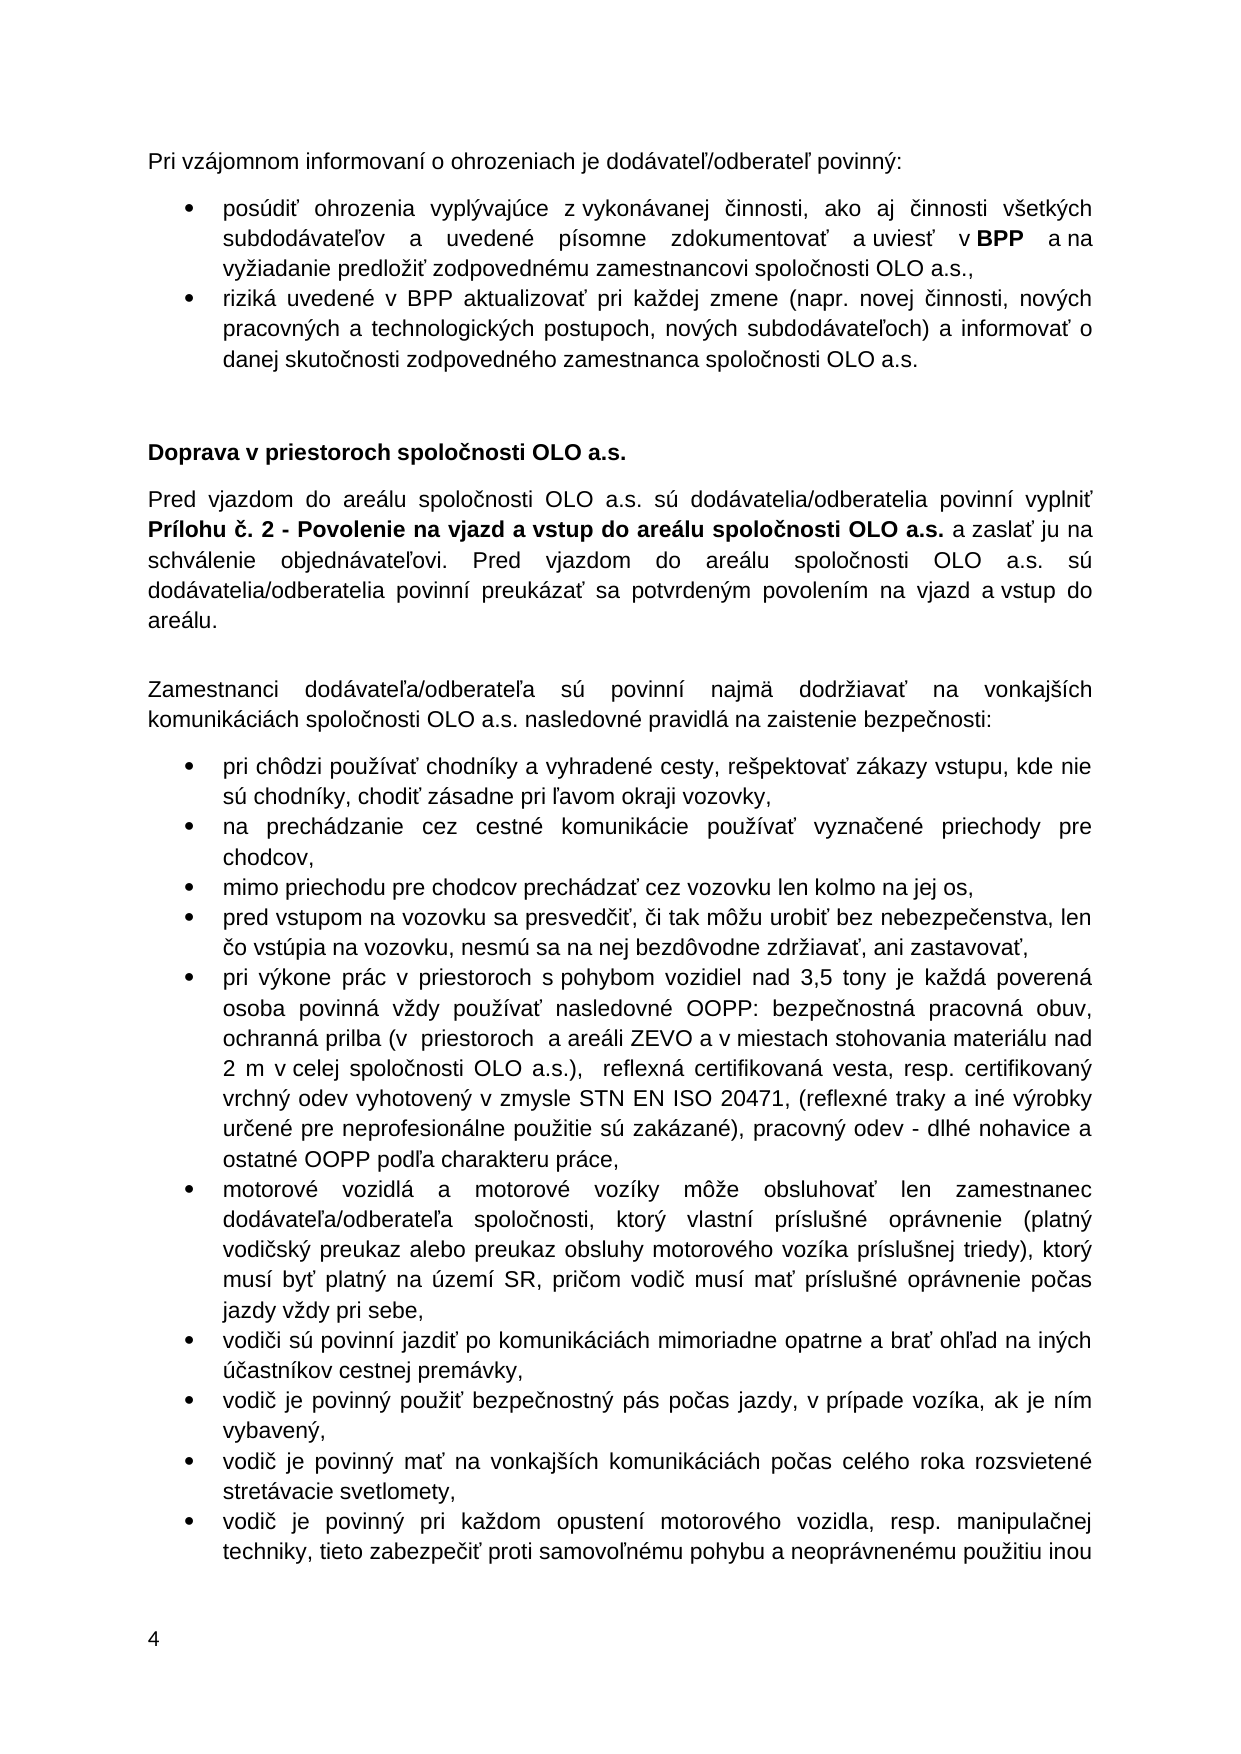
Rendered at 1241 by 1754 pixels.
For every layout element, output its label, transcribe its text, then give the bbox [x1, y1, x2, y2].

list na prechádzanie cez cestné komunikácie používať vyznačené priechody pre chodcov, [185, 813, 1093, 870]
text Doprava v priestoroch spoločnosti OLO a.s. [148, 439, 1093, 466]
list vodič je povinný mať na vonkajších komunikáciách počas celého roka rozsvietené stretávacie svetlomety, [185, 1448, 1093, 1504]
text Zamestnanci dodávateľa/odberateľa sú povinní najmä dodržiavať na vonkajších komunikáciách spoločnosti OLO a.s. nasledovné pravidlá na zaistenie bezpečnosti: [148, 676, 1093, 732]
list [185, 1508, 1093, 1564]
list mimo priechodu pre chodcov prechádzať cez vozovku len kolmo na jej os, [185, 874, 1093, 900]
list pred vstupom na vozovku sa presvedčiť, či tak môžu urobiť bez nebezpečenstva, len čo vstúpia na vozovku, nesmú sa na nej bezdôvodne zdržiavať, ani zastavovať, [185, 904, 1093, 960]
text Pred vjazdom do areálu spoločnosti OLO a.s. sú dodávatelia/odberatelia povinní vyplniť Prílohu č. 2 - Povolenie na vjazd a vstup do areálu spoločnosti OLO a.s. a zaslať ju na schválenie objednávateľovi. Pred vjazdom do areálu spoločnosti OLO a.s. sú dodávatelia/odberatelia povinní preukázať sa potvrdeným povolením na vjazd a vstup do areálu. [148, 486, 1093, 633]
list vodiči sú povinní jazdiť po komunikáciách mimoriadne opatrne a brať ohľad na iných účastníkov cestnej premávky, [185, 1327, 1093, 1383]
list vodič je povinný použiť bezpečnostný pás počas jazdy, v prípade vozíka, ak je ním vybavený, [185, 1387, 1093, 1444]
list pri výkone prác v priestoroch s pohybom vozidiel nad 3,5 tony je každá poverená osoba povinná vždy používať nasledovné OOPP: bezpečnostná pracovná obuv, ochranná prilba (v priestoroch a areáli ZEVO a v miestach stohovania materiálu nad 2 m v celej spoločnosti OLO a.s.), reflexná certifikovaná vesta, resp. certifikovaný vrchný odev vyhotovený v zmysle STN EN ISO 20471, (reflexné traky a iné výrobky určené pre neprofesionálne použitie sú zakázané), pracovný odev - dlhé nohavice a ostatné OOPP podľa charakteru práce, [185, 964, 1093, 1172]
list riziká uvedené v BPP aktualizovať pri každej zmene (napr. novej činnosti, nových pracovných a technologických postupoch, nových subdodávateľoch) a informovať o danej skutočnosti zodpovedného zamestnanca spoločnosti OLO a.s. [185, 285, 1093, 372]
list pri chôdzi používať chodníky a vyhradené cesty, rešpektovať zákazy vstupu, kde nie sú chodníky, chodiť zásadne pri ľavom okraji vozovky, [185, 753, 1093, 809]
text Pri vzájomnom informovaní o ohrozeniach je dodávateľ/odberateľ povinný: [148, 148, 1093, 174]
list motorové vozidlá a motorové vozíky môže obsluhovať len zamestnanec dodávateľa/odberateľa spoločnosti, ktorý vlastní príslušné oprávnenie (platný vodičský preukaz alebo preukaz obsluhy motorového vozíka príslušnej triedy), ktorý musí byť platný na území SR, pričom vodič musí mať príslušné oprávnenie počas jazdy vždy pri sebe, [185, 1176, 1093, 1323]
list posúdiť ohrozenia vyplývajúce z vykonávanej činnosti, ako aj činnosti všetkých subdodávateľov a uvedené písomne zdokumentovať a uviesť v BPP a na vyžiadanie predložiť zodpovednému zamestnancovi spoločnosti OLO a.s., [185, 194, 1093, 281]
